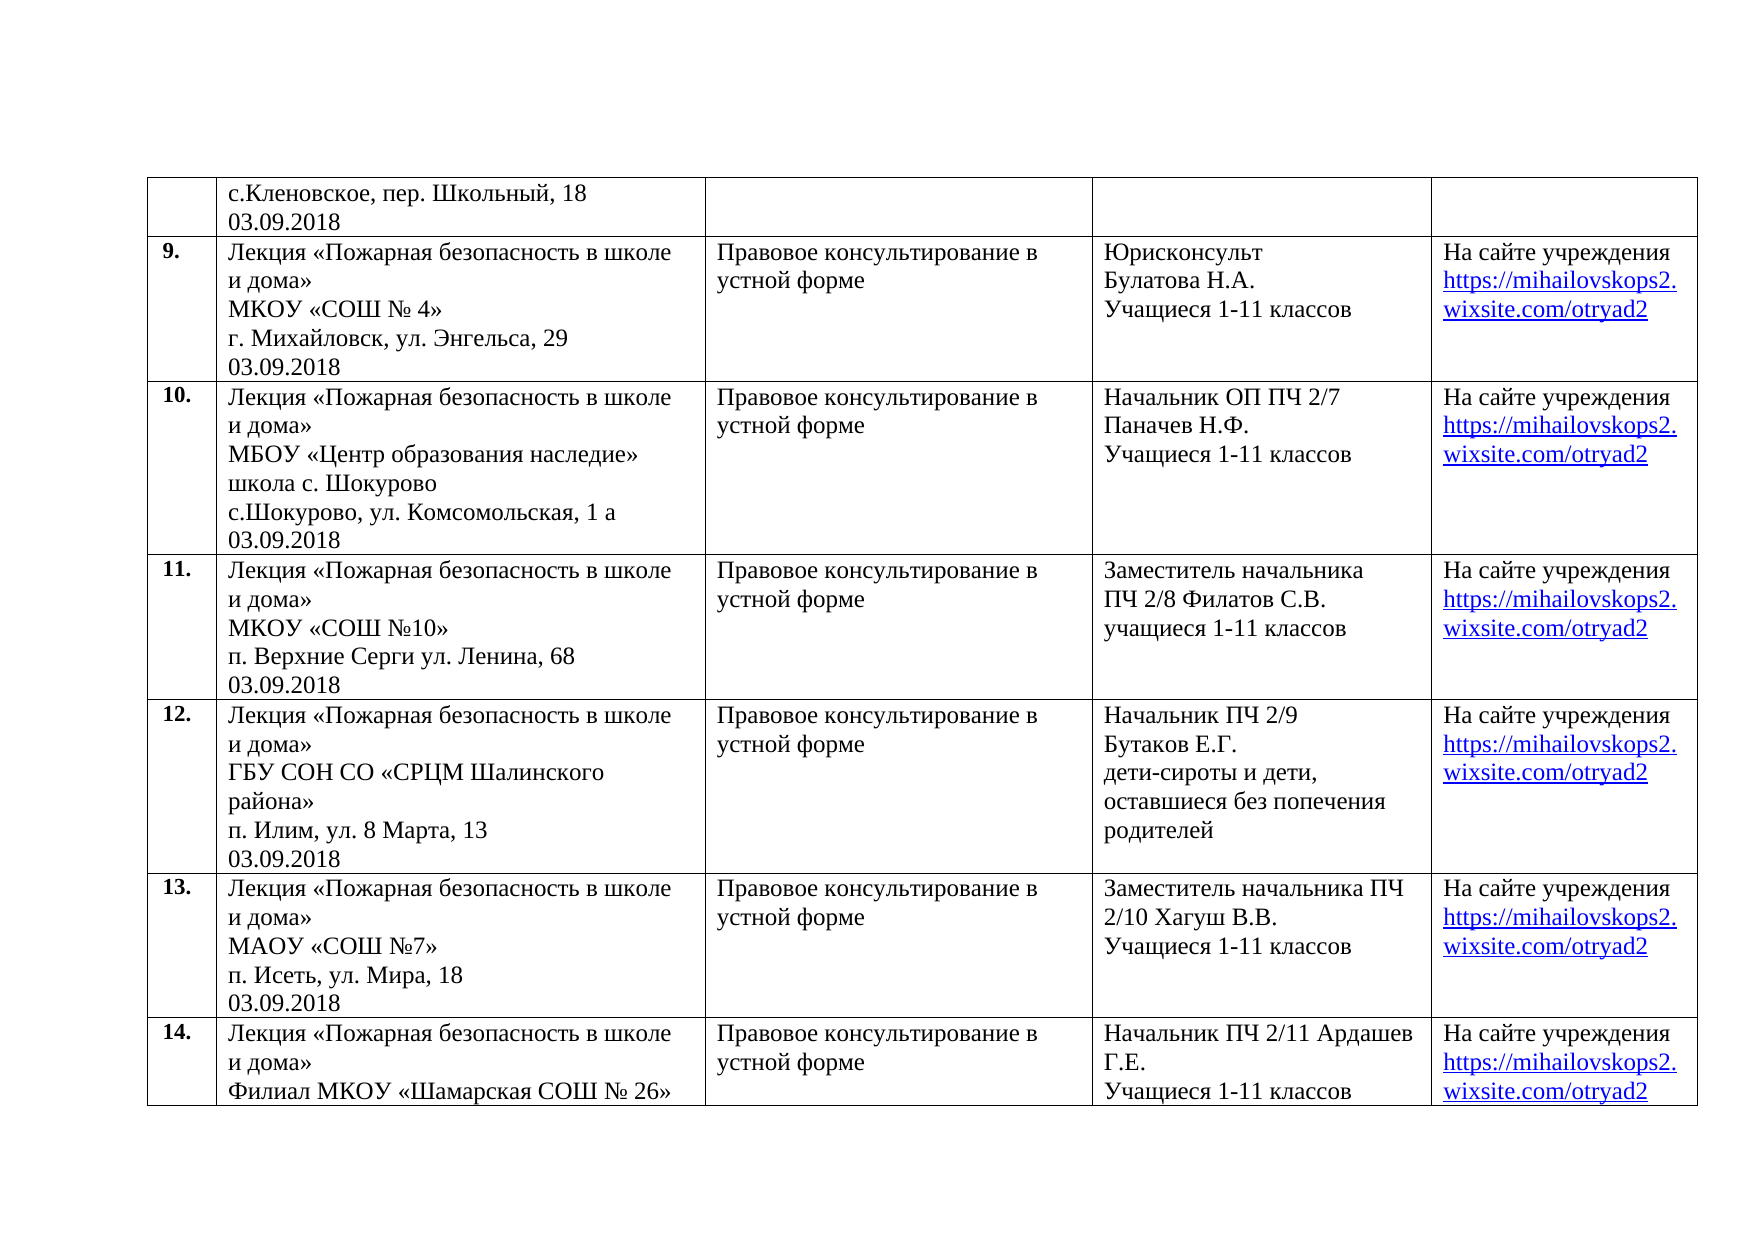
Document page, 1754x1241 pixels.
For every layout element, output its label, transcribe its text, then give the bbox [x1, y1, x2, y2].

table_cell Правовое консультирование в устной форме [706, 700, 1092, 872]
table_cell На сайте учреждения https://mihailovskops2.wixsite.com/otryad2 [1432, 382, 1697, 554]
table_cell [148, 237, 216, 381]
table_cell Начальник ПЧ 2/9 Бутаков Е.Г. дети-сироты и дети, оставшиеся без попечения родителей [1093, 700, 1431, 872]
table_cell Правовое консультирование в устной форме [706, 555, 1092, 699]
table_cell Лекция «Пожарная безопасность в школе и дома» МКОУ «СОШ № 4» г. Михайловск, ул. Энгельса, 29 03.09.2018 [217, 237, 705, 381]
table_cell Правовое консультирование в устной форме [706, 874, 1092, 1017]
table_cell [148, 1018, 216, 1104]
table_cell На сайте учреждения https://mihailovskops2.wixsite.com/otryad2 [1432, 874, 1697, 1017]
table_cell Правовое консультирование в устной форме [706, 382, 1092, 554]
table_cell Лекция «Пожарная безопасность в школе и дома» МАОУ «СОШ №7» п. Исеть, ул. Мира, 18 03.09.2018 [217, 874, 705, 1017]
table_cell Юрисконсульт Булатова Н.А. Учащиеся 1-11 классов [1093, 237, 1431, 381]
table_cell Лекция «Пожарная безопасность в школе и дома» МБОУ «Центр образования наследие» школа с. Шокурово с.Шокурово, ул. Комсомольская, 1 а 03.09.2018 [217, 382, 705, 554]
table_cell Начальник ОП ПЧ 2/7 Паначев Н.Ф. Учащиеся 1-11 классов [1093, 382, 1431, 554]
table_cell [1432, 1018, 1697, 1104]
table_cell [148, 874, 216, 1017]
table_cell Правовое консультирование в устной форме [706, 237, 1092, 381]
table_cell [148, 555, 216, 699]
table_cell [706, 178, 1092, 236]
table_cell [217, 178, 705, 236]
table_cell [148, 700, 216, 872]
table_cell [148, 382, 216, 554]
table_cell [1432, 178, 1697, 236]
table_cell Заместитель начальника ПЧ 2/10 Хагуш В.В. Учащиеся 1-11 классов [1093, 874, 1431, 1017]
table_cell [148, 178, 216, 236]
table_cell Лекция «Пожарная безопасность в школе и дома» МКОУ «СОШ №10» п. Верхние Серги ул. Ленина, 68 03.09.2018 [217, 555, 705, 699]
table_cell Заместитель начальника ПЧ 2/8 Филатов С.В. учащиеся 1-11 классов [1093, 555, 1431, 699]
table_cell Лекция «Пожарная безопасность в школе и дома» ГБУ СОН СО «СРЦМ Шалинского района» п. Илим, ул. 8 Марта, 13 03.09.2018 [217, 700, 705, 872]
table_cell На сайте учреждения https://mihailovskops2.wixsite.com/otryad2 [1432, 555, 1697, 699]
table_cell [706, 1018, 1092, 1104]
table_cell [1093, 1018, 1431, 1104]
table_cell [1093, 178, 1431, 236]
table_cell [217, 1018, 705, 1104]
table_cell На сайте учреждения https://mihailovskops2.wixsite.com/otryad2 [1432, 700, 1697, 872]
table_cell На сайте учреждения https://mihailovskops2.wixsite.com/otryad2 [1432, 237, 1697, 381]
